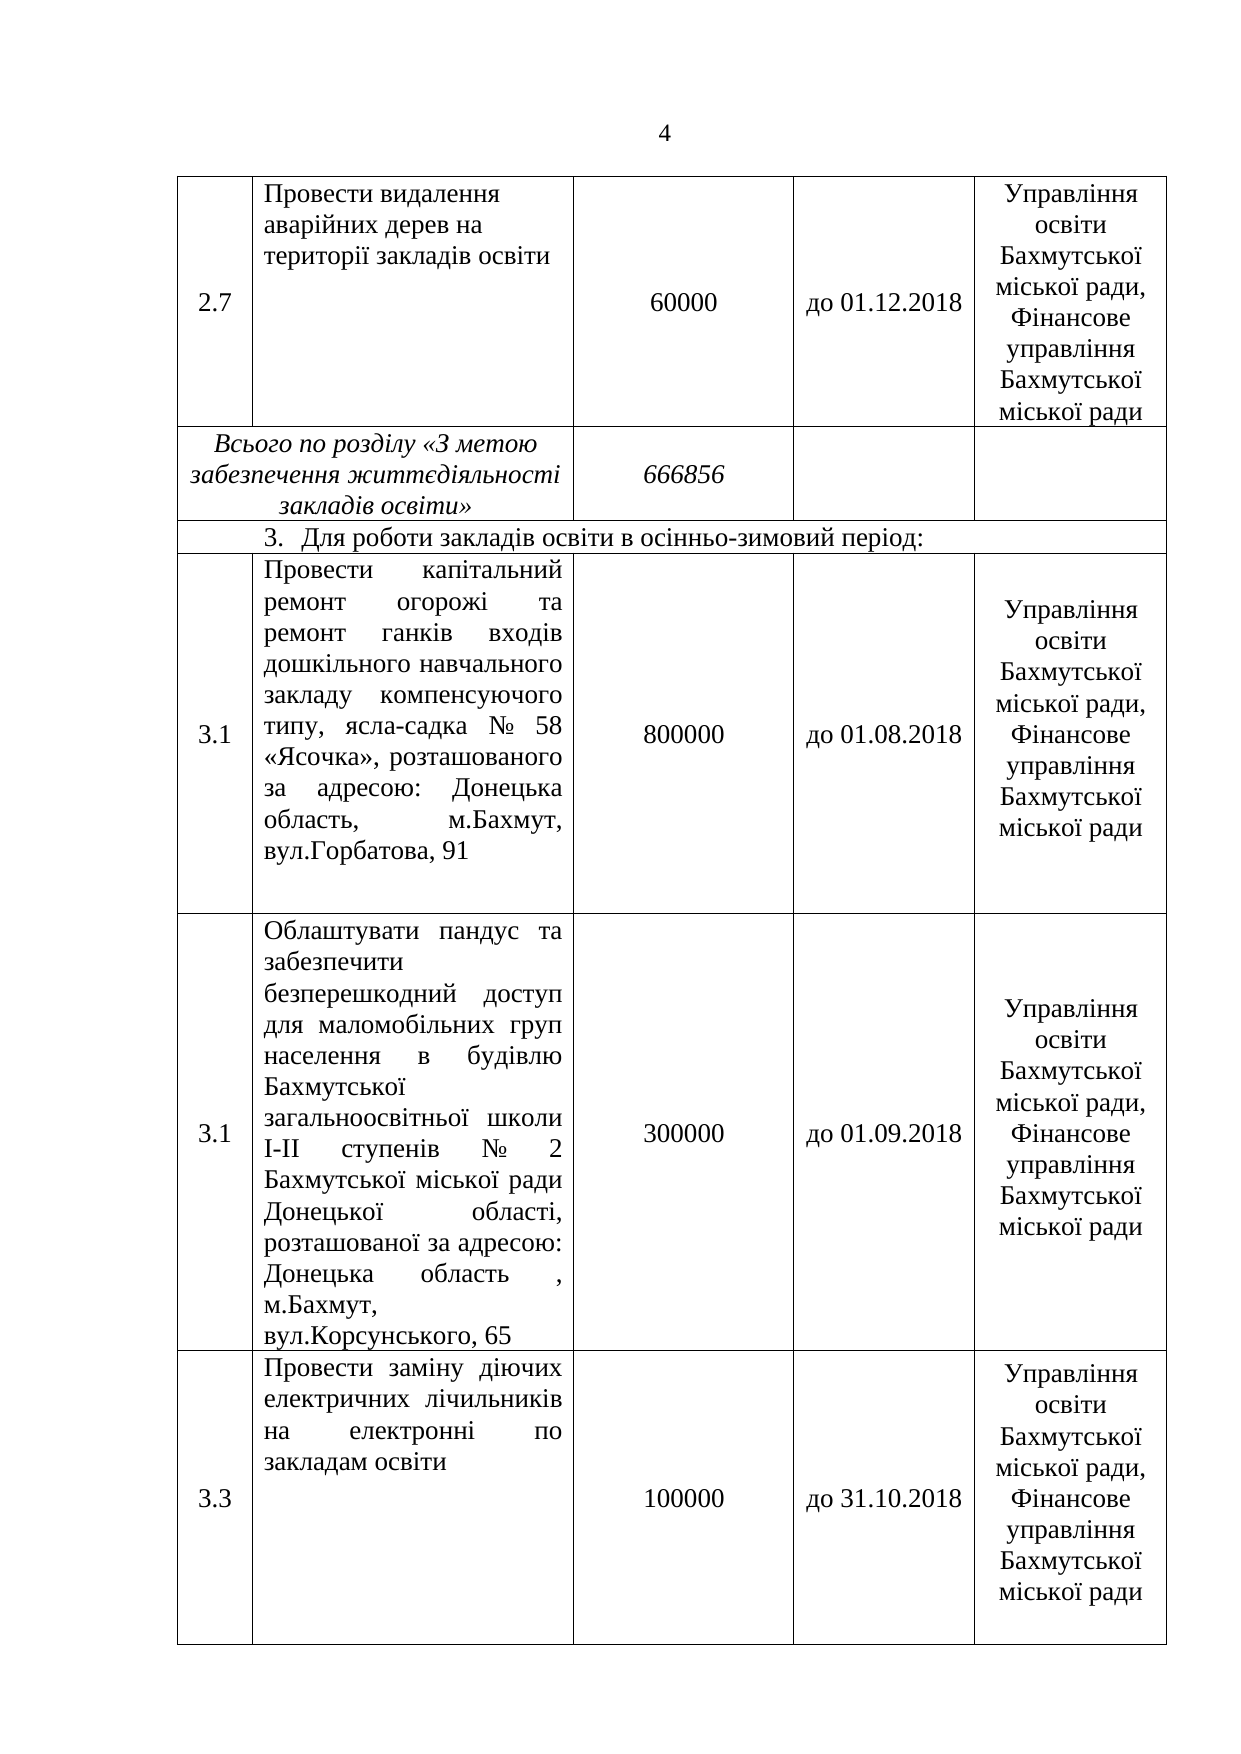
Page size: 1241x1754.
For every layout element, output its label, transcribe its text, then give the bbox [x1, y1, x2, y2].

table_cell Провести капітальний ремонт огорожі та ремонт ганків входів дошкільного навчального закладу компенсуючого типу, ясла-садка № 58 «Ясочка», розташованого за адресою: Донецька область, м.Бахмут, вул.Горбатова, 91 [253, 554, 573, 913]
table_cell Облаштувати пандус та забезпечити безперешкодний доступ для маломобільних груп населення в будівлю Бахмутської загальноосвітньої школи І-ІІ ступенів № 2 Бахмутської міської ради Донецької області, розташованої за адресою: Донецька область , м.Бахмут, вул.Корсунського, 65 [253, 914, 573, 1350]
table_cell Управління освіти Бахмутської міської ради, Фінансове управління Бахмутської міської ради [975, 914, 1166, 1350]
table_cell до 31.10.2018 [794, 1351, 974, 1644]
table_header Управління освіти Бахмутської міської ради, Фінансове управління Бахмутської міської ради [975, 177, 1166, 426]
table_header 2.7 [178, 177, 252, 426]
table_cell Управління освіти Бахмутської міської ради, Фінансове управління Бахмутської міської ради [975, 554, 1166, 913]
table_cell 3.1 [178, 554, 252, 913]
table_cell Для роботи закладів освіти в осінньо-зимовий період: [178, 521, 1166, 552]
table_cell Провести заміну діючих електричних лічильників на електронні по закладам освіти [253, 1351, 573, 1644]
table_cell 3.1 [178, 914, 252, 1350]
table_header 60000 [574, 177, 793, 426]
table_header до 01.12.2018 [794, 177, 974, 426]
table_cell [794, 427, 974, 520]
table_cell 3.3 [178, 1351, 252, 1644]
table_cell [975, 427, 1166, 520]
table_cell до 01.09.2018 [794, 914, 974, 1350]
text 4 [177, 118, 1152, 147]
table_header Провести видалення аварійних дерев на території закладів освіти [253, 177, 573, 426]
table_cell до 01.08.2018 [794, 554, 974, 913]
table_cell 666856 [574, 427, 793, 520]
table_cell 800000 [574, 554, 793, 913]
table_cell 300000 [574, 914, 793, 1350]
table_cell 100000 [574, 1351, 793, 1644]
table_cell Управління освіти Бахмутської міської ради, Фінансове управління Бахмутської міської ради [975, 1351, 1166, 1644]
table_cell Всього по розділу «З метою забезпечення життєдіяльності закладів освіти» [178, 427, 573, 520]
